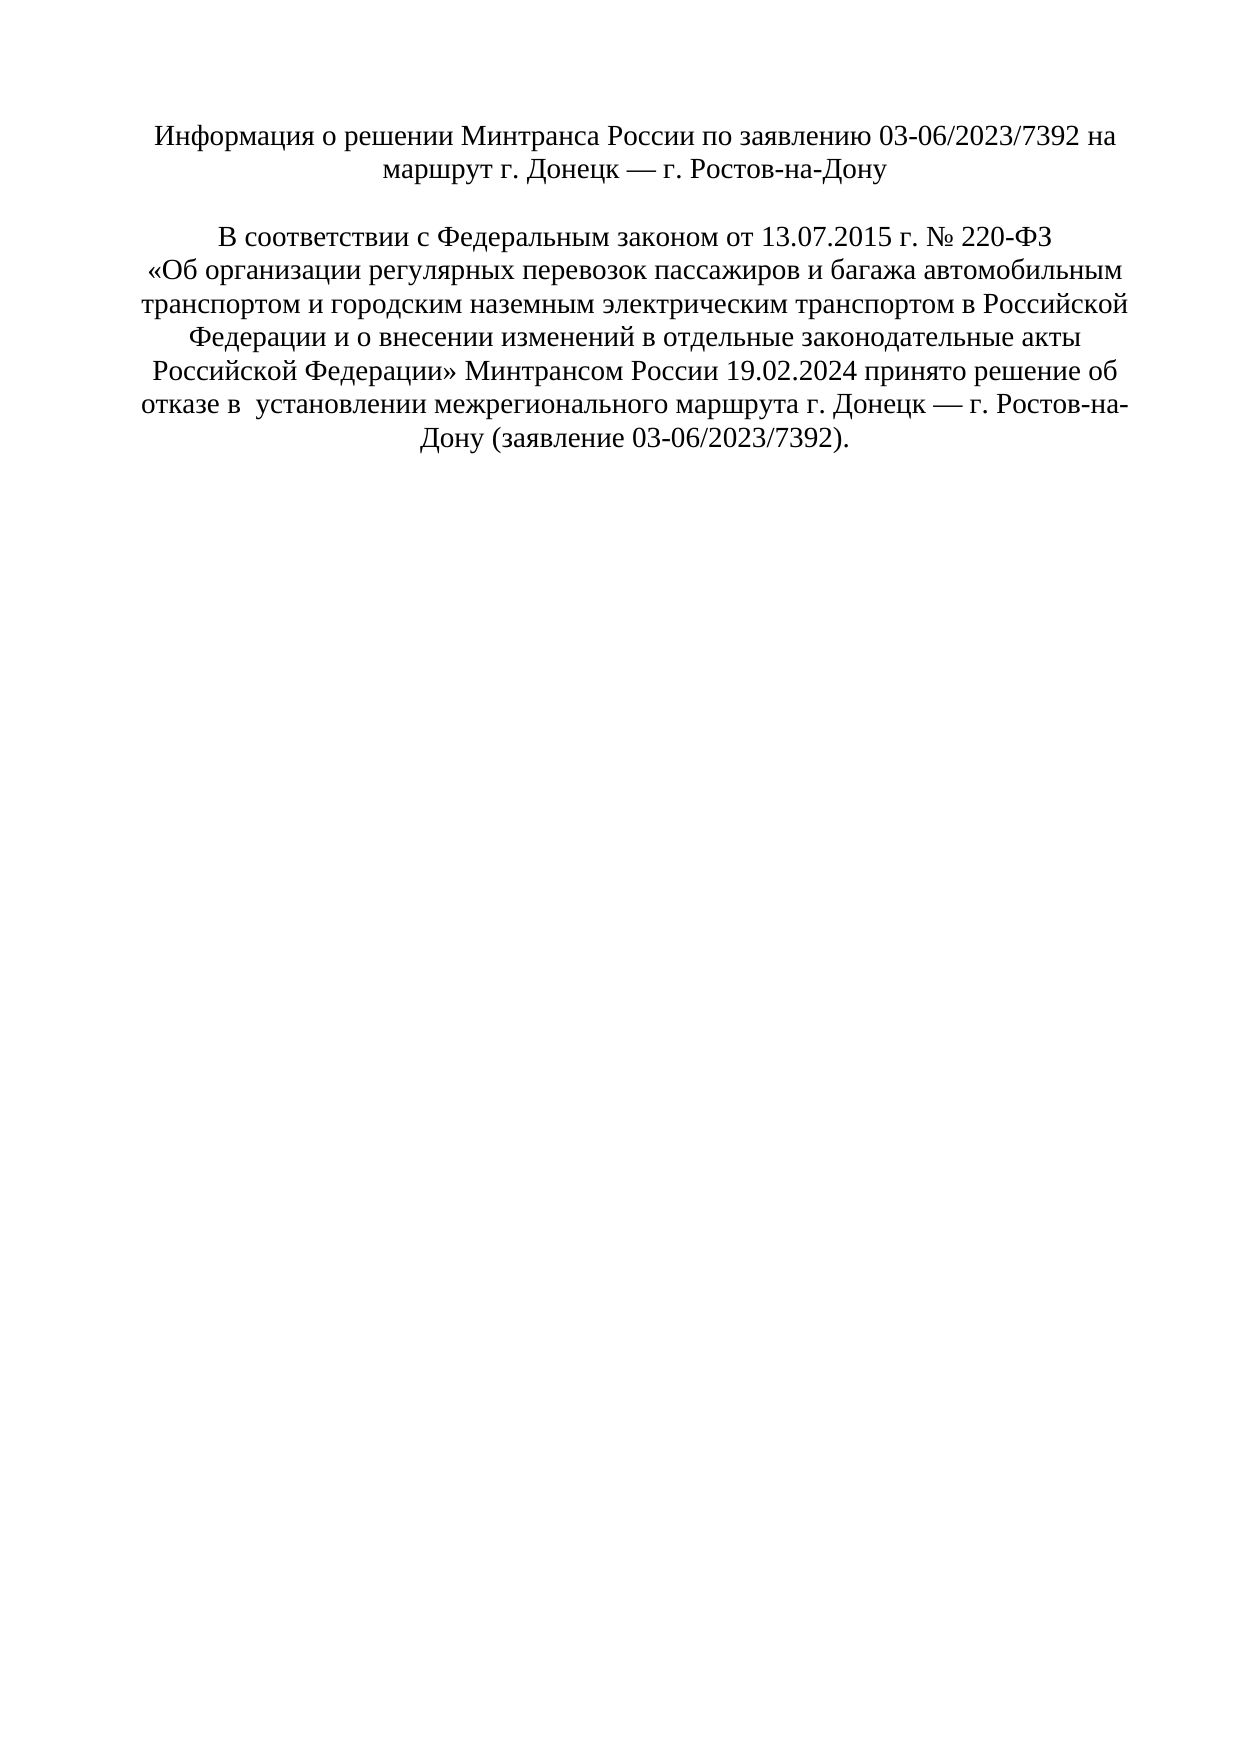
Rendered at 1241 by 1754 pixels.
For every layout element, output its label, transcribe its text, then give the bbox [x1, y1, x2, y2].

text Информация о решении Минтранса России по заявлению 03-06/2023/7392 на маршрут г. Донецк — г. Ростов-на-Дону [118, 118, 1152, 185]
text В соответствии с Федеральным законом от 13.07.2015 г. № 220-ФЗ «Об организации регулярных перевозок пассажиров и багажа автомобильным транспортом и городским наземным электрическим транспортом в Российской Федерации и о внесении изменений в отдельные законодательные акты Российской Федерации» Минтрансом России 19.02.2024 принято решение об отказе в установлении межрегионального маршрута г. Донецк — г. Ростов-на-Дону (заявление 03-06/2023/7392). [118, 219, 1152, 453]
